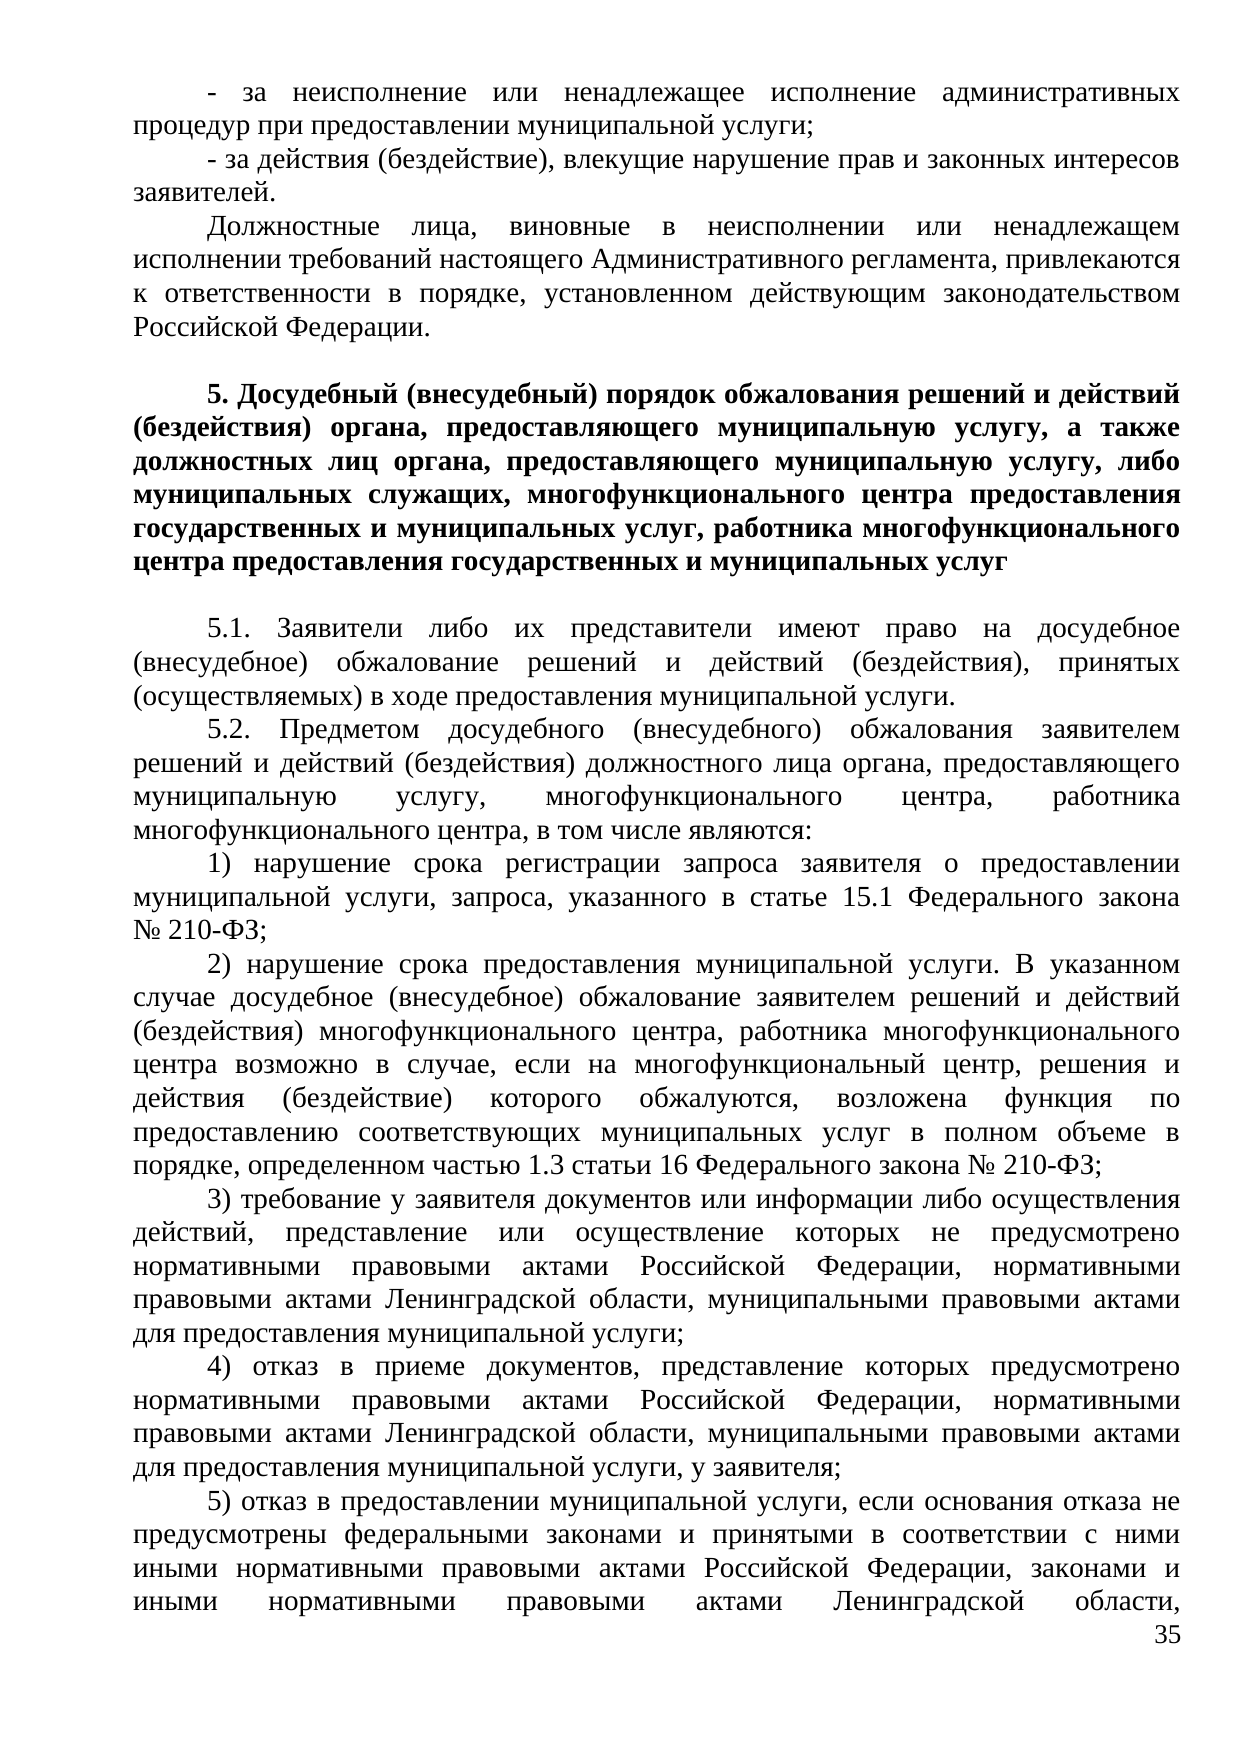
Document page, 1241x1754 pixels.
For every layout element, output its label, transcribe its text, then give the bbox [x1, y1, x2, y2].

text 5.2. Предметом досудебного (внесудебного) обжалования заявителем решений и действий (бездействия) должностного лица органа, предоставляющего муниципальную услугу, многофункционального центра, работника многофункционального центра, в том числе являются: [133, 711, 1181, 845]
text 3) требование у заявителя документов или информации либо осуществления действий, представление или осуществление которых не предусмотрено нормативными правовыми актами Российской Федерации, нормативными правовыми актами Ленинградской области, муниципальными правовыми актами для предоставления муниципальной услуги; [133, 1181, 1181, 1348]
text 2) нарушение срока предоставления муниципальной услуги. В указанном случае досудебное (внесудебное) обжалование заявителем решений и действий (бездействия) многофункционального центра, работника многофункционального центра возможно в случае, если на многофункциональный центр, решения и действия (бездействие) которого обжалуются, возложена функция по предоставлению соответствующих муниципальных услуг в полном объеме в порядке, определенном частью 1.3 статьи 16 Федерального закона № 210-ФЗ; [133, 946, 1181, 1181]
text - за действия (бездействие), влекущие нарушение прав и законных интересов заявителей. [133, 141, 1181, 208]
text 1) нарушение срока регистрации запроса заявителя о предоставлении муниципальной услуги, запроса, указанного в статье 15.1 Федерального закона № 210-ФЗ; [133, 845, 1181, 946]
text - за неисполнение или ненадлежащее исполнение административных процедур при предоставлении муниципальной услуги; [133, 74, 1181, 141]
text 4) отказ в приеме документов, представление которых предусмотрено нормативными правовыми актами Российской Федерации, нормативными правовыми актами Ленинградской области, муниципальными правовыми актами для предоставления муниципальной услуги, у заявителя; [133, 1348, 1181, 1483]
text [133, 1483, 1181, 1617]
text 5.1. Заявители либо их представители имеют право на досудебное (внесудебное) обжалование решений и действий (бездействия), принятых (осуществляемых) в ходе предоставления муниципальной услуги. [133, 611, 1181, 711]
text 5. Досудебный (внесудебный) порядок обжалования решений и действий (бездействия) органа, предоставляющего муниципальную услугу, а также должностных лиц органа, предоставляющего муниципальную услугу, либо муниципальных служащих, многофункционального центра предоставления государственных и муниципальных услуг, работника многофункционального центра предоставления государственных и муниципальных услуг [133, 376, 1181, 577]
text Должностные лица, виновные в неисполнении или ненадлежащем исполнении требований настоящего Административного регламента, привлекаются к ответственности в порядке, установленном действующим законодательством Российской Федерации. [133, 208, 1181, 342]
